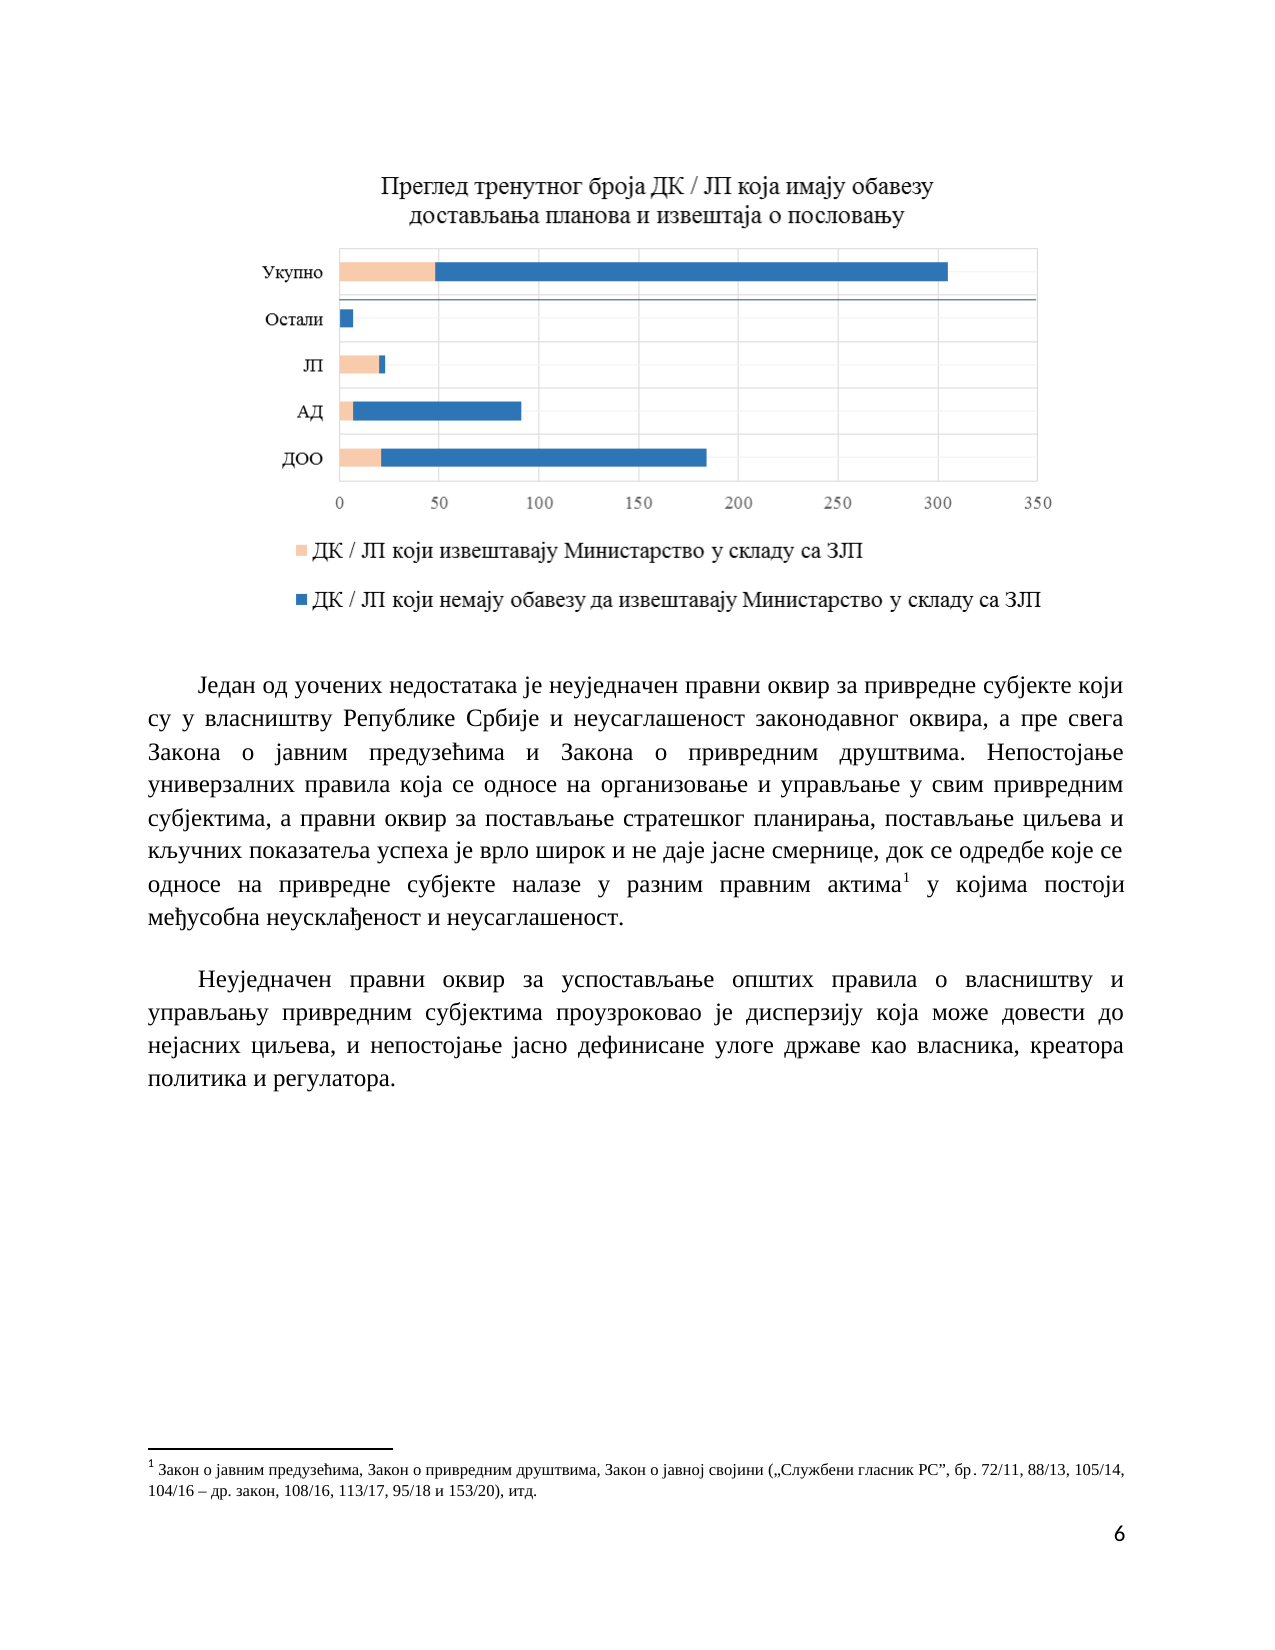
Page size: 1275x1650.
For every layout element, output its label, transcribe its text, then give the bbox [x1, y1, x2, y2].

text Један од уочених недостатака је неуједначен правни оквир за привредне субјекте који су у власништву Републике Србије и неусаглашеност законодавног оквира, а пре свега Закона о јавним предузећима и Закона о привредним друштвима. Непостојање универзалних правила која се односе на организовање и управљање у свим привредним субјектима, а правни оквир за постављање стратешког планирања, постављање циљева и кључних показатеља успеха је врло широк и не даје јасне смернице, док се одредбе које се односе на привредне субјекте налазе у разним правним актима у којима постоји међусобна неусклађеност и неусаглашеност. [148, 671, 1125, 930]
text Неуједначен правни оквир за успостављање општих правила о власништву и управљању привредним субјектима проузроковао је дисперзију која може довести до нејасних циљева, и непостојање јасно дефинисане улоге државе као власника, креатора политика и регулатора. [148, 964, 1125, 1092]
picture [248, 150, 1075, 637]
